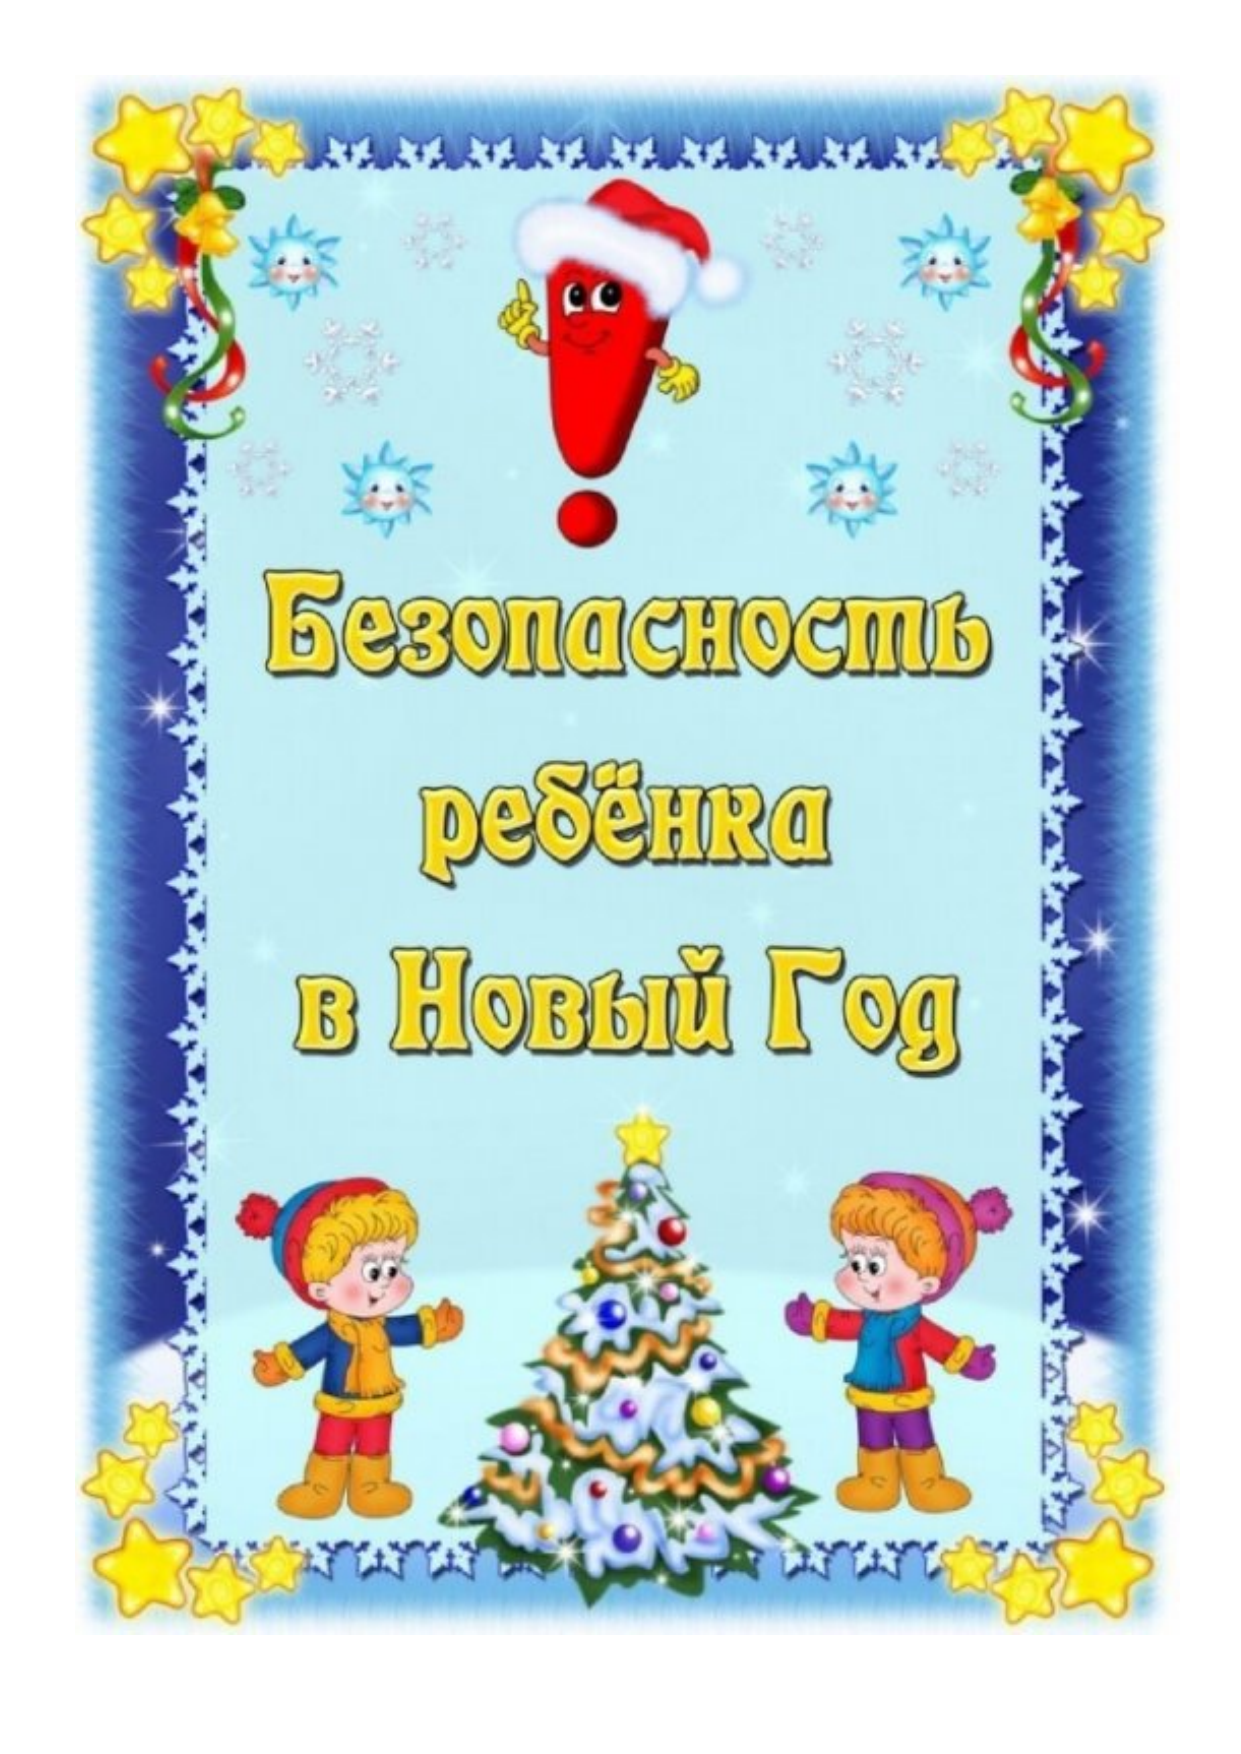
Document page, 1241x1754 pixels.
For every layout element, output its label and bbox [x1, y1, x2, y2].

picture [75, 75, 1180, 1635]
